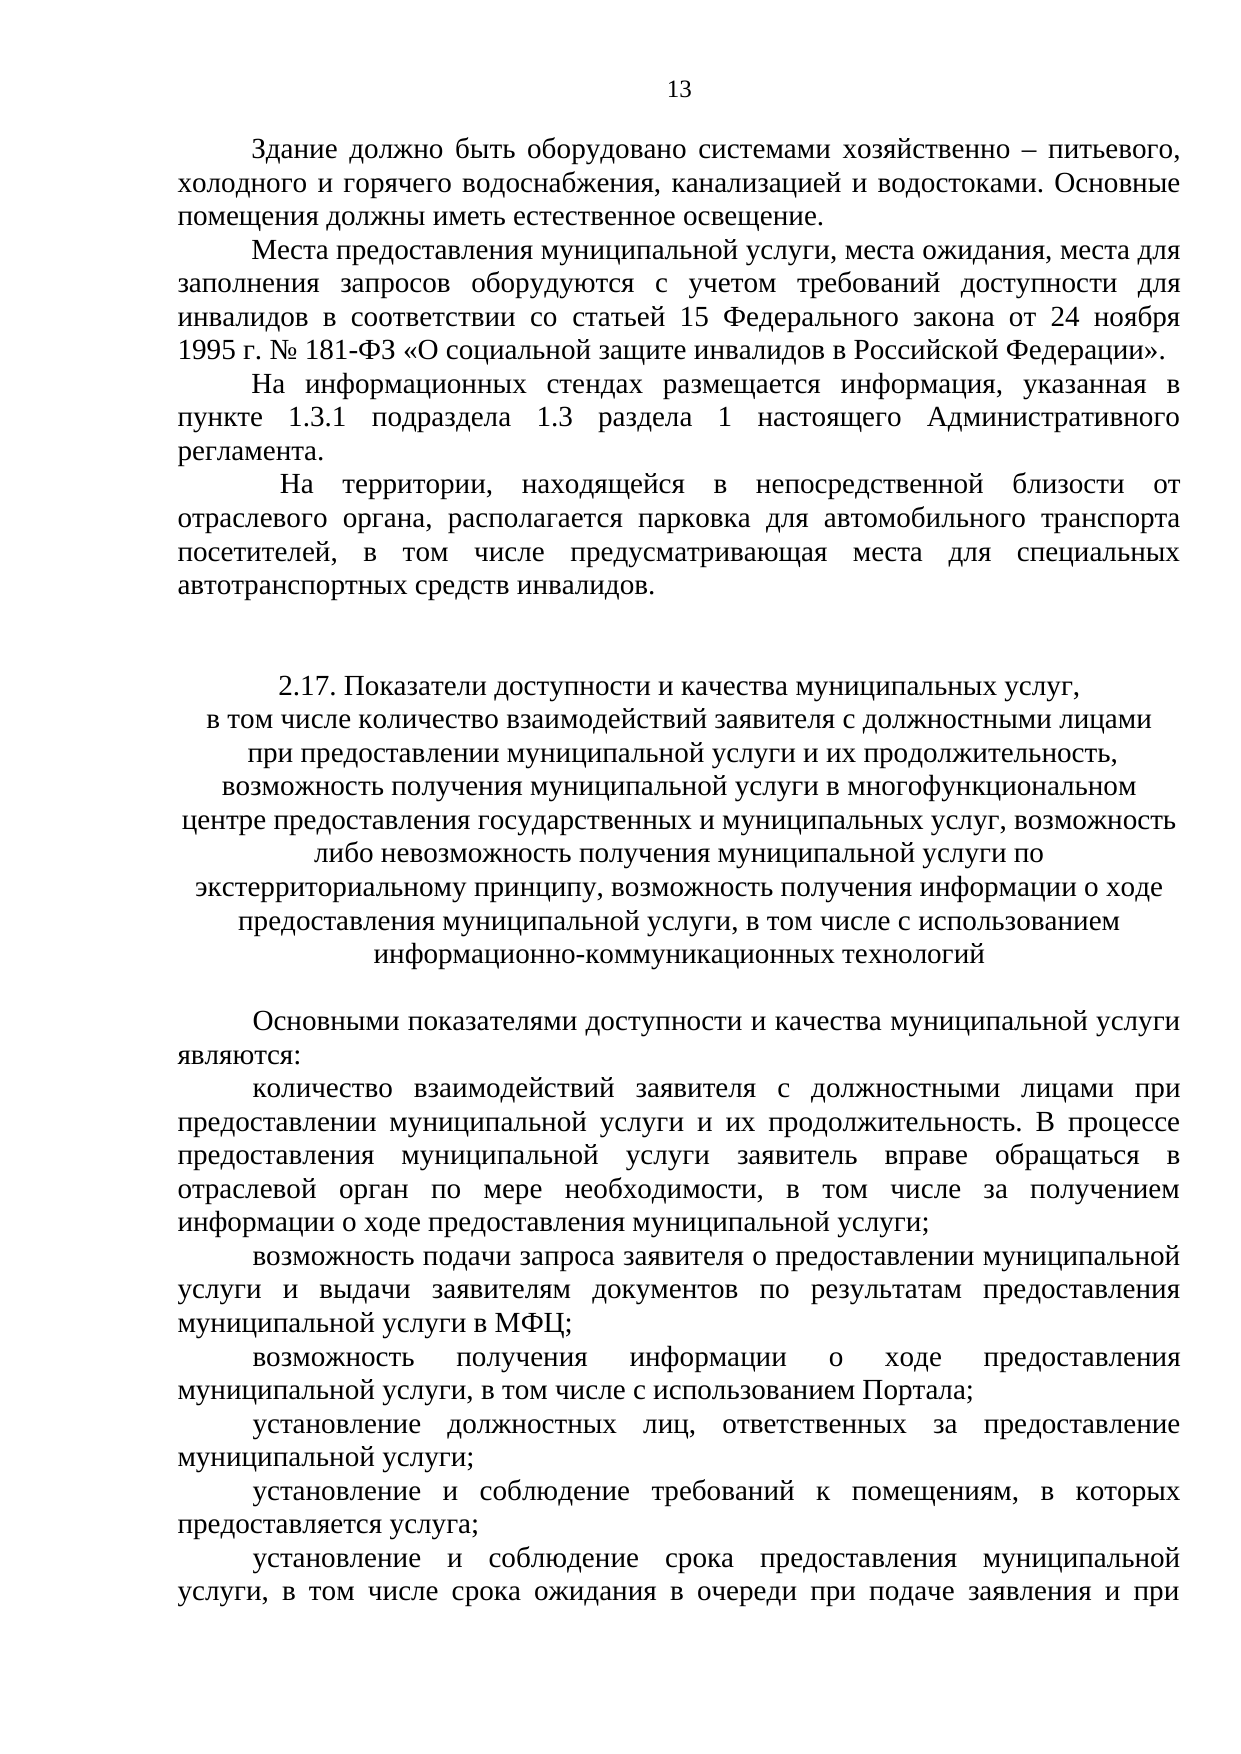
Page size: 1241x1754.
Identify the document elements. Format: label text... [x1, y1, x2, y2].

text Места предоставления муниципальной услуги, места ожидания, места для заполнения запросов оборудуются с учетом требований доступности для инвалидов в соответствии со статьей 15 Федерального закона от 24 ноября 1995 г. № 181-ФЗ «О социальной защите инвалидов в Российской Федерации». [177, 232, 1181, 366]
text возможность подачи запроса заявителя о предоставлении муниципальной услуги и выдачи заявителям документов по результатам предоставления муниципальной услуги в МФЦ; [177, 1238, 1181, 1339]
text возможность получения информации о ходе предоставления муниципальной услуги, в том числе с использованием Портала; [177, 1339, 1181, 1406]
text На территории, находящейся в непосредственной близости от отраслевого органа, располагается парковка для автомобильного транспорта посетителей, в том числе предусматривающая места для специальных автотранспортных средств инвалидов. [177, 467, 1181, 601]
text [177, 1540, 1181, 1607]
text Основными показателями доступности и качества муниципальной услуги являются: [177, 1003, 1181, 1070]
text установление и соблюдение требований к помещениям, в которых предоставляется услуга; [177, 1473, 1181, 1540]
text количество взаимодействий заявителя с должностными лицами при предоставлении муниципальной услуги и их продолжительность. В процессе предоставления муниципальной услуги заявитель вправе обращаться в отраслевой орган по мере необходимости, в том числе за получением информации о ходе предоставления муниципальной услуги; [177, 1070, 1181, 1238]
text На информационных стендах размещается информация, указанная в пункте 1.3.1 подраздела 1.3 раздела 1 настоящего Административного регламента. [177, 366, 1181, 467]
title информационно-коммуникационных технологий [177, 936, 1181, 970]
text Здание должно быть оборудовано системами хозяйственно – питьевого, холодного и горячего водоснабжения, канализацией и водостоками. Основные помещения должны иметь естественное освещение. [177, 131, 1181, 232]
title в том числе количество взаимодействий заявителя с должностными лицами [177, 701, 1181, 735]
title 2.17. Показатели доступности и качества муниципальных услуг, [177, 668, 1181, 701]
title при предоставлении муниципальной услуги и их продолжительность, возможность получения муниципальной услуги в многофункциональном центре предоставления государственных и муниципальных услуг, возможность либо невозможность получения муниципальной услуги по экстерриториальному принципу, возможность получения информации о ходе предоставления муниципальной услуги, в том числе с использованием [177, 735, 1181, 936]
text установление должностных лиц, ответственных за предоставление муниципальной услуги; [177, 1406, 1181, 1473]
